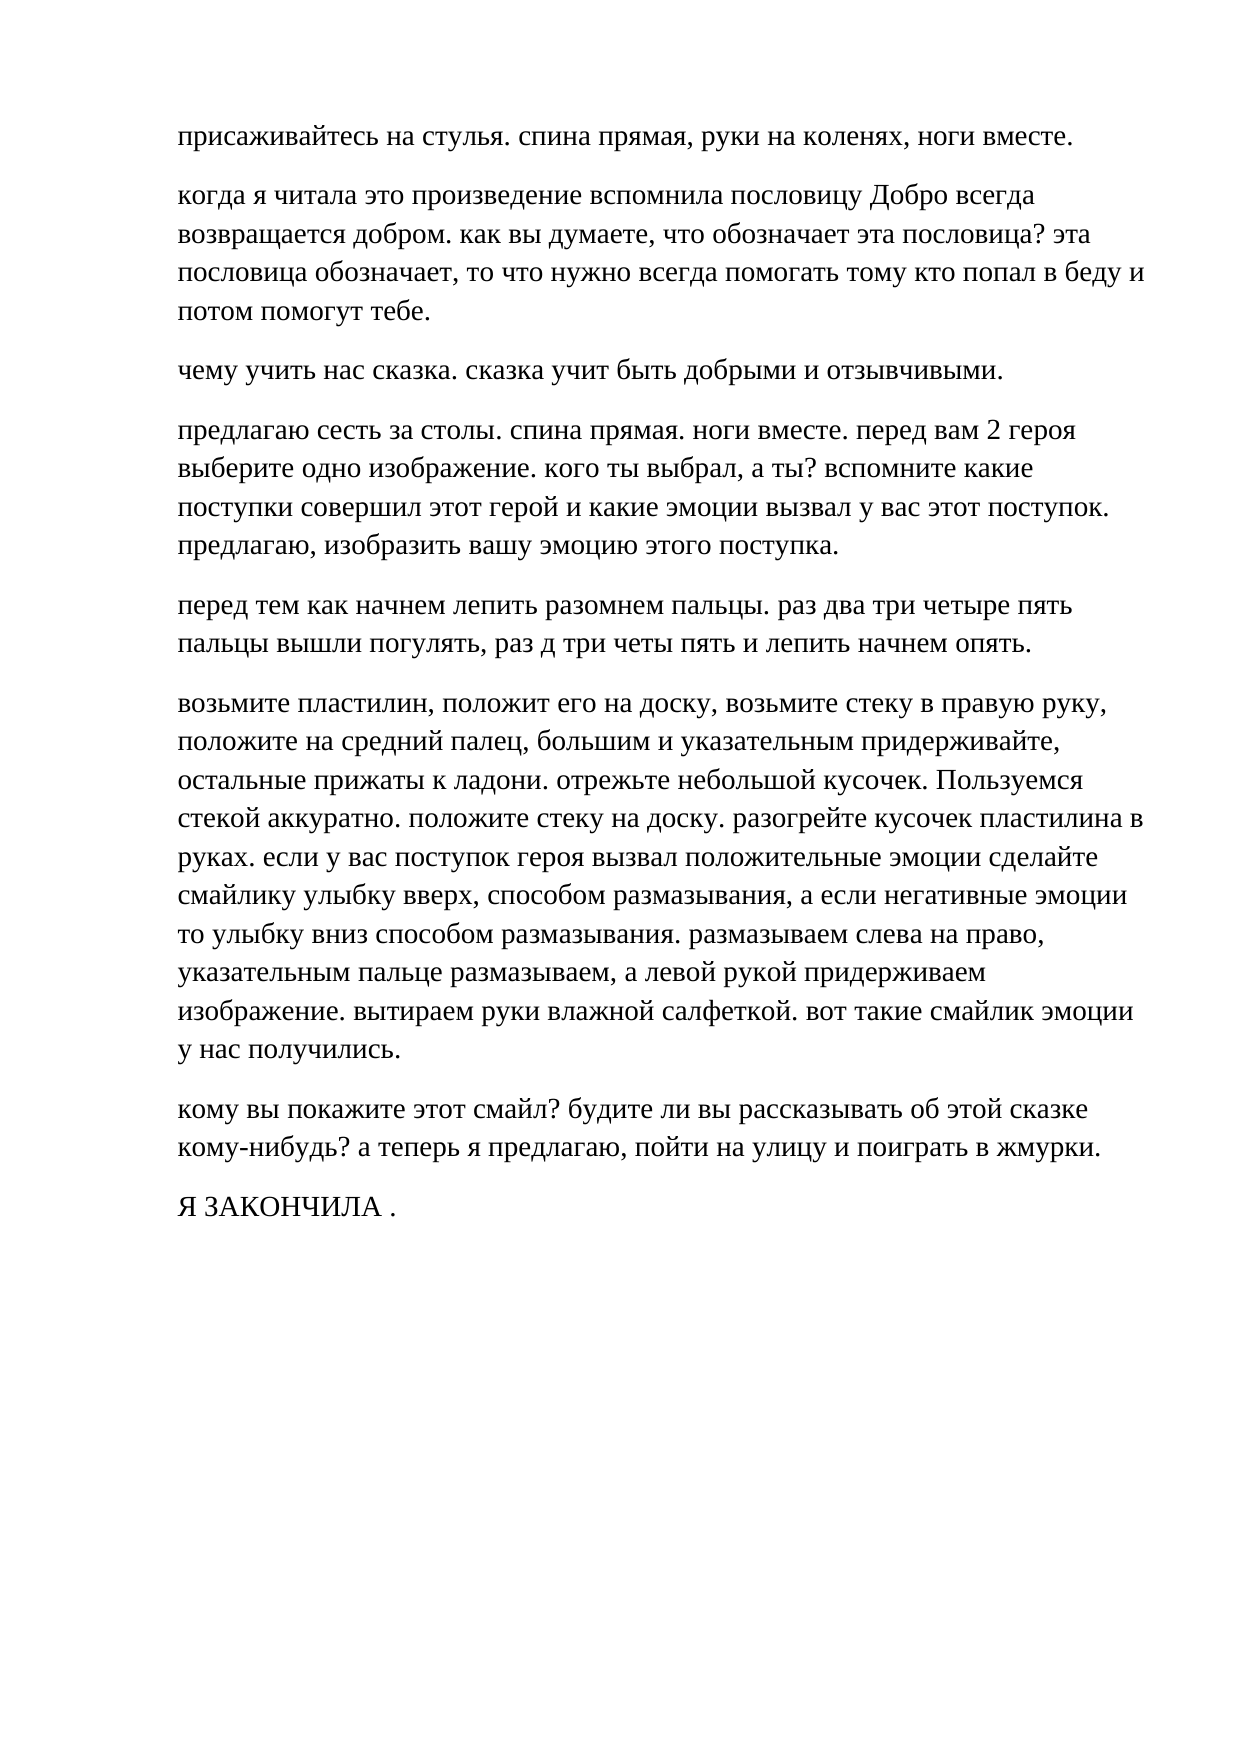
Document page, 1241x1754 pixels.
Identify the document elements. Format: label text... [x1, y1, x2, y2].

text кому вы покажите этот смайл? будите ли вы рассказывать об этой сказке кому-нибудь? а теперь я предлагаю, пойти на улицу и поиграть в жмурки. [177, 1091, 1152, 1163]
text Я ЗАКОНЧИЛА . [177, 1189, 1152, 1222]
text возьмите пластилин, положит его на доску, возьмите стеку в правую руку, положите на средний палец, большим и указательным придерживайте, остальные прижаты к ладони. отрежьте небольшой кусочек. Пользуемся стекой аккуратно. положите стеку на доску. разогрейте кусочек пластилина в руках. если у вас поступок героя вызвал положительные эмоции сделайте смайлику улыбку вверх, способом размазывания, а если негативные эмоции то улыбку вниз способом размазывания. размазываем слева на право, указательным пальце размазываем, а левой рукой придерживаем изображение. вытираем руки влажной салфеткой. вот такие смайлик эмоции у нас получились. [177, 685, 1152, 1065]
text присаживайтесь на стулья. спина прямая, руки на коленях, ноги вместе. [177, 118, 1152, 152]
text предлагаю сесть за столы. спина прямая. ноги вместе. перед вам 2 героя выберите одно изображение. кого ты выбрал, а ты? вспомните какие поступки совершил этот герой и какие эмоции вызвал у вас этот поступок. предлагаю, изобразить вашу эмоцию этого поступка. [177, 412, 1152, 561]
text чему учить нас сказка. сказка учит быть добрыми и отзывчивыми. [177, 352, 1152, 386]
text перед тем как начнем лепить разомнем пальцы. раз два три четыре пять пальцы вышли погулять, раз д три четы пять и лепить начнем опять. [177, 587, 1152, 659]
text когда я читала это произведение вспомнила пословицу Добро всегда возвращается добром. как вы думаете, что обозначает эта пословица? эта пословица обозначает, то что нужно всегда помогать тому кто попал в беду и потом помогут тебе. [177, 177, 1152, 327]
